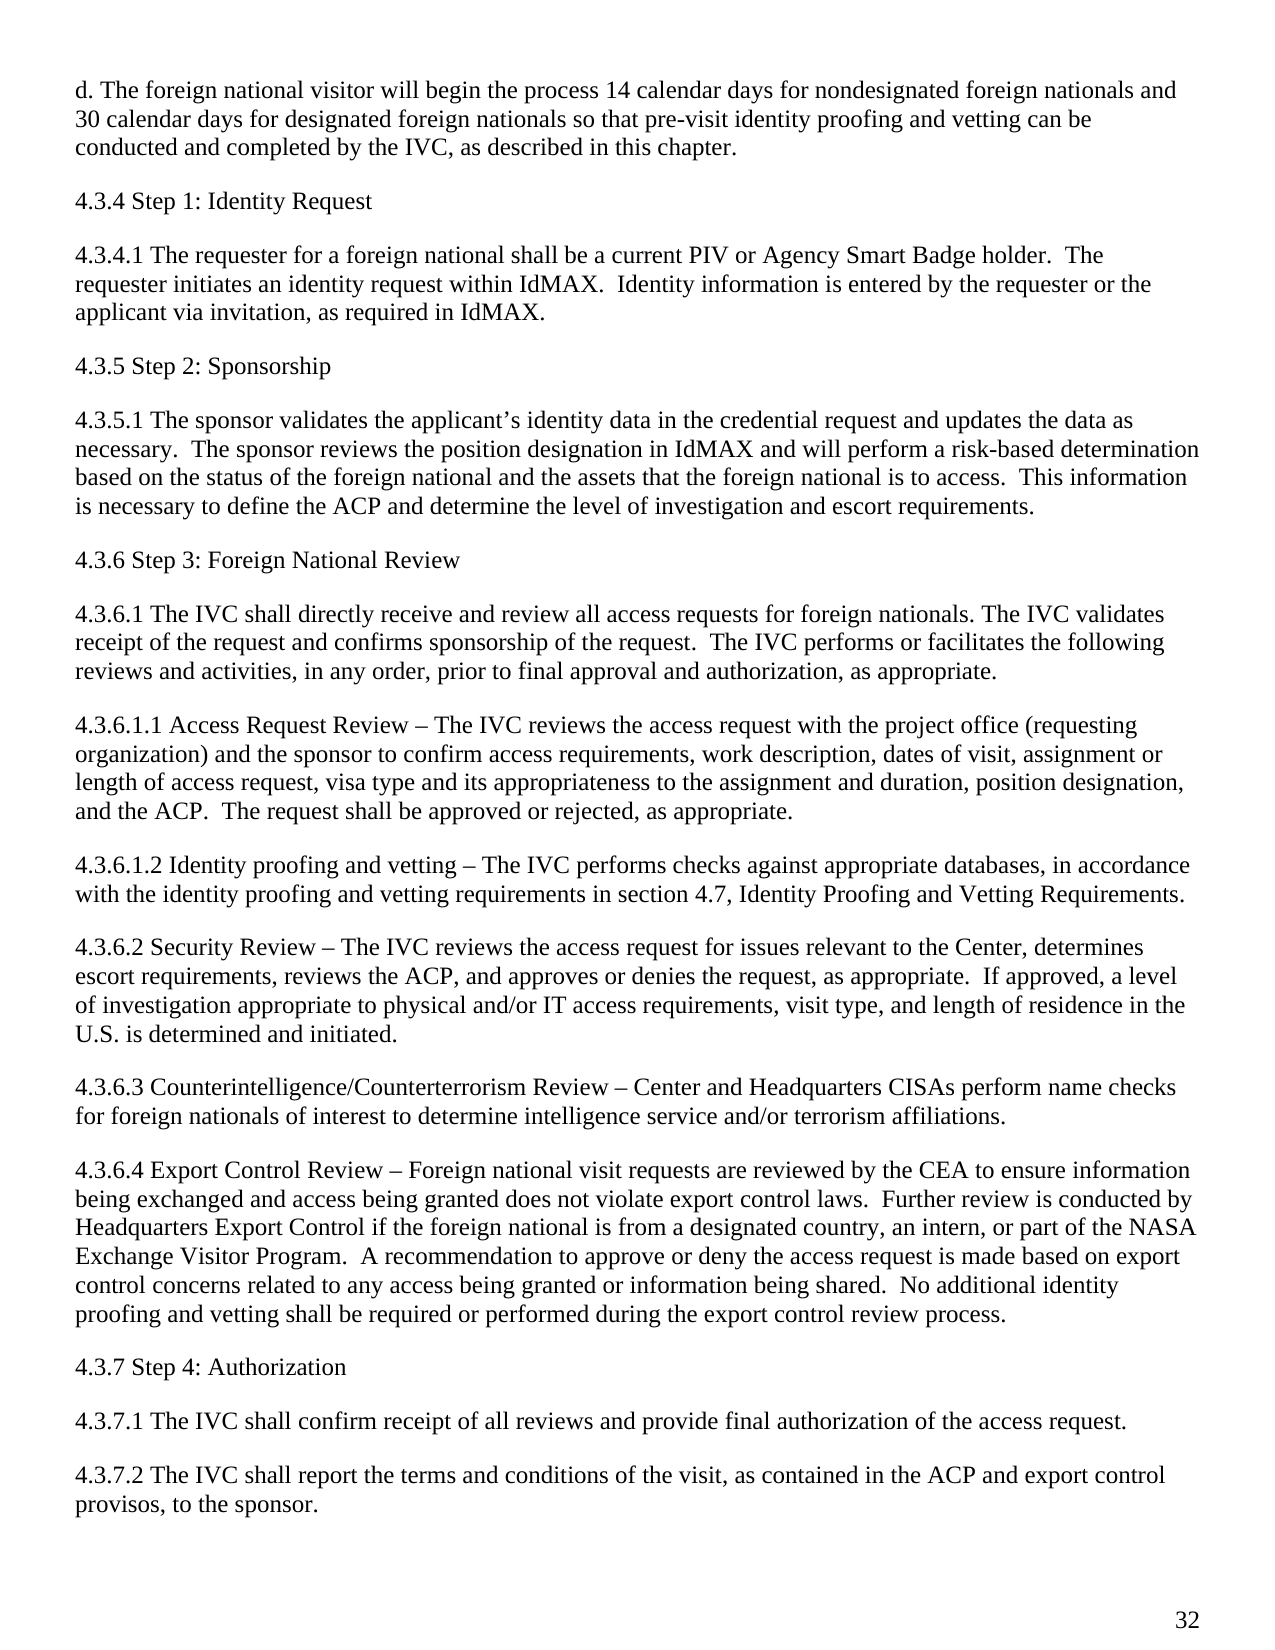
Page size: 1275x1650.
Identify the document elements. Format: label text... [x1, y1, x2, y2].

list The IVC shall confirm receipt of all reviews and provide final authorization of the access request. [75, 1406, 1200, 1435]
list The requester for a foreign national shall be a current PIV or Agency Smart Badge holder. The requester initiates an identity request within IdMAX. Identity information is entered by the requester or the applicant via invitation, as required in IdMAX. [75, 240, 1200, 326]
list Security Review – The IVC reviews the access request for issues relevant to the Center, determines escort requirements, reviews the ACP, and approves or denies the request, as appropriate. If approved, a level of investigation appropriate to physical and/or IT access requirements, visit type, and length of residence in the U.S. is determined and initiated. [75, 932, 1200, 1047]
list The foreign national visitor will begin the process 14 calendar days for nondesignated foreign nationals and 30 calendar days for designated foreign nationals so that pre-visit identity proofing and vetting can be conducted and completed by the IVC, as described in this chapter. [75, 75, 1200, 161]
text Step 3: Foreign National Review [75, 545, 1200, 574]
list Identity proofing and vetting – The IVC performs checks against appropriate databases, in accordance with the identity proofing and vetting requirements in section 4.7, Identity Proofing and Vetting Requirements. [75, 850, 1200, 907]
text Step 4: Authorization [75, 1352, 1200, 1381]
list Counterintelligence/Counterterrorism Review – Center and Headquarters CISAs perform name checks for foreign nationals of interest to determine intelligence service and/or terrorism affiliations. [75, 1072, 1200, 1130]
list The IVC shall directly receive and review all access requests for foreign nationals. The IVC validates receipt of the request and confirms sponsorship of the request. The IVC performs or facilitates the following reviews and activities, in any order, prior to final approval and authorization, as appropriate. [75, 599, 1200, 685]
list The IVC shall report the terms and conditions of the visit, as contained in the ACP and export control provisos, to the sponsor. [75, 1460, 1200, 1517]
list Export Control Review – Foreign national visit requests are reviewed by the CEA to ensure information being exchanged and access being granted does not violate export control laws. Further review is conducted by Headquarters Export Control if the foreign national is from a designated country, an intern, or part of the NASA Exchange Visitor Program. A recommendation to approve or deny the access request is made based on export control concerns related to any access being granted or information being shared. No additional identity proofing and vetting shall be required or performed during the export control review process. [75, 1155, 1200, 1327]
text Step 2: Sponsorship [75, 351, 1200, 380]
list Access Request Review – The IVC reviews the access request with the project office (requesting organization) and the sponsor to confirm access requirements, work description, dates of visit, assignment or length of access request, visa type and its appropriateness to the assignment and duration, position designation, and the ACP. The request shall be approved or rejected, as appropriate. [75, 710, 1200, 825]
text Step 1: Identity Request [75, 186, 1200, 215]
list The sponsor validates the applicant’s identity data in the credential request and updates the data as necessary. The sponsor reviews the position designation in IdMAX and will perform a risk-based determination based on the status of the foreign national and the assets that the foreign national is to access. This information is necessary to define the ACP and determine the level of investigation and escort requirements. [75, 405, 1200, 520]
